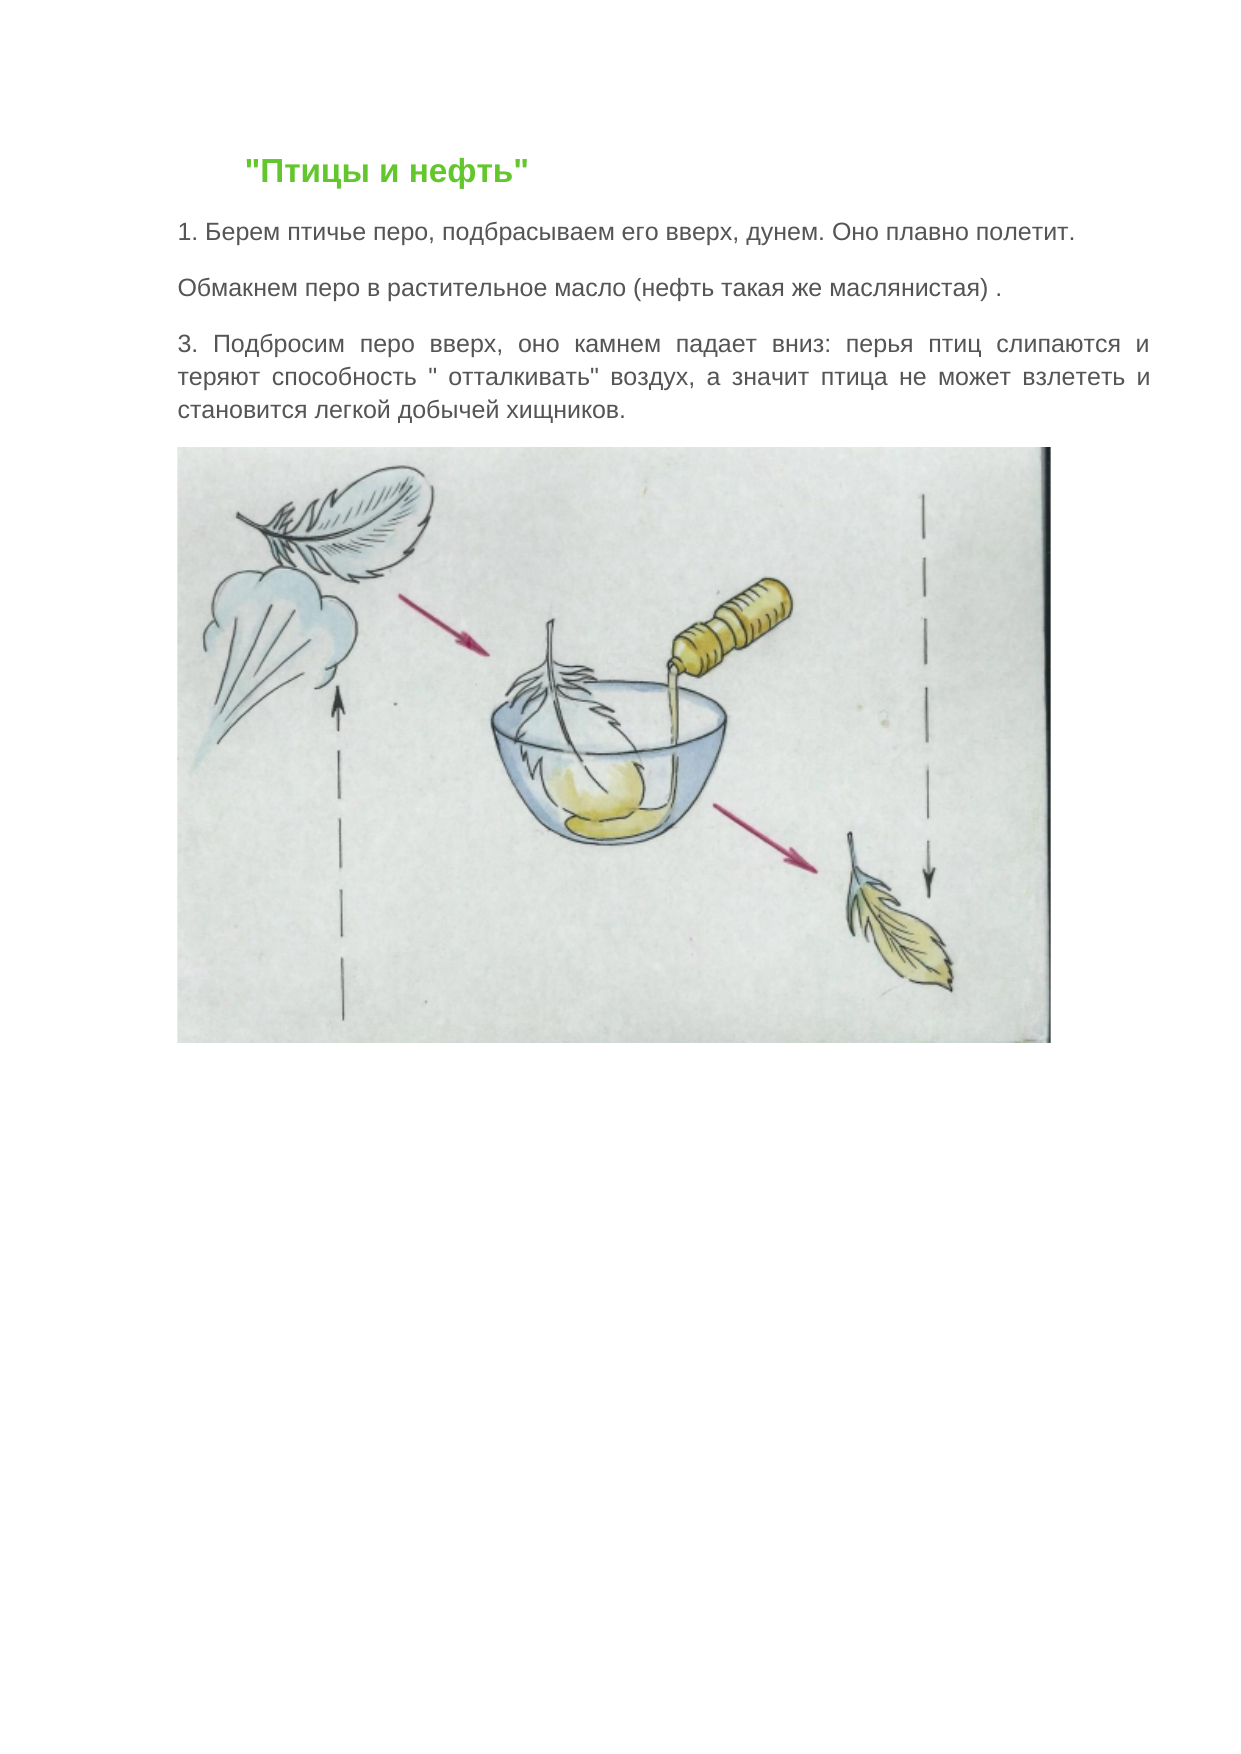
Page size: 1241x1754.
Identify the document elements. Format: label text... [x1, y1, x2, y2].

picture [177, 447, 1051, 1043]
text 1. Берем птичье перо, подбрасываем его вверх, дунем. Оно плавно полетит. [177, 213, 1152, 246]
list "Птицы и нефть" [244, 151, 1152, 189]
text Обмакнем перо в растительное масло (нефть такая же маслянистая) . [177, 269, 1152, 302]
text 3. Подбросим перо вверх, оно камнем падает вниз: перья птиц слипаются и теряют способность " отталкивать" воздух, а значит птица не может взлететь и становится легкой добычей хищников. [177, 325, 1152, 424]
